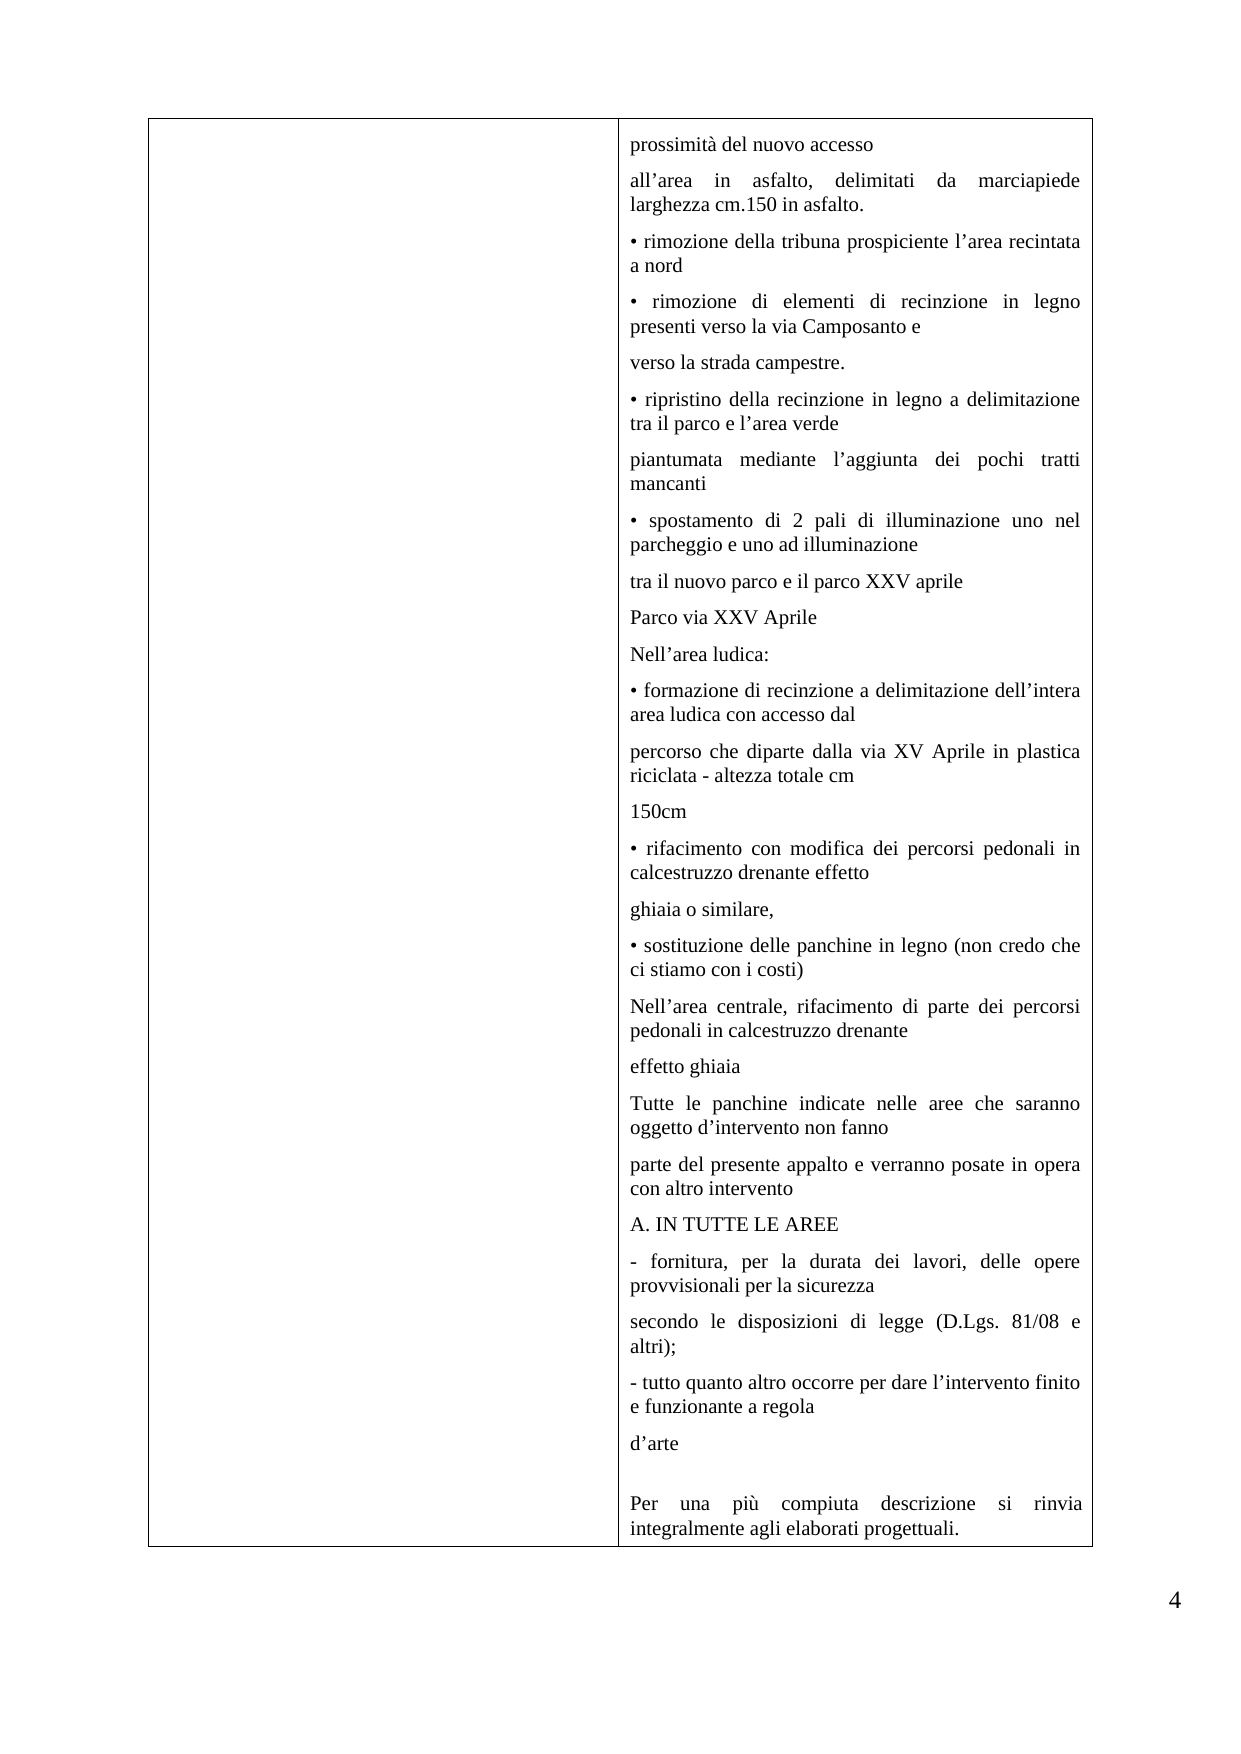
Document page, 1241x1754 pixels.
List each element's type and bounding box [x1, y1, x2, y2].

table_cell [619, 119, 1092, 1546]
table_cell [149, 119, 618, 1546]
